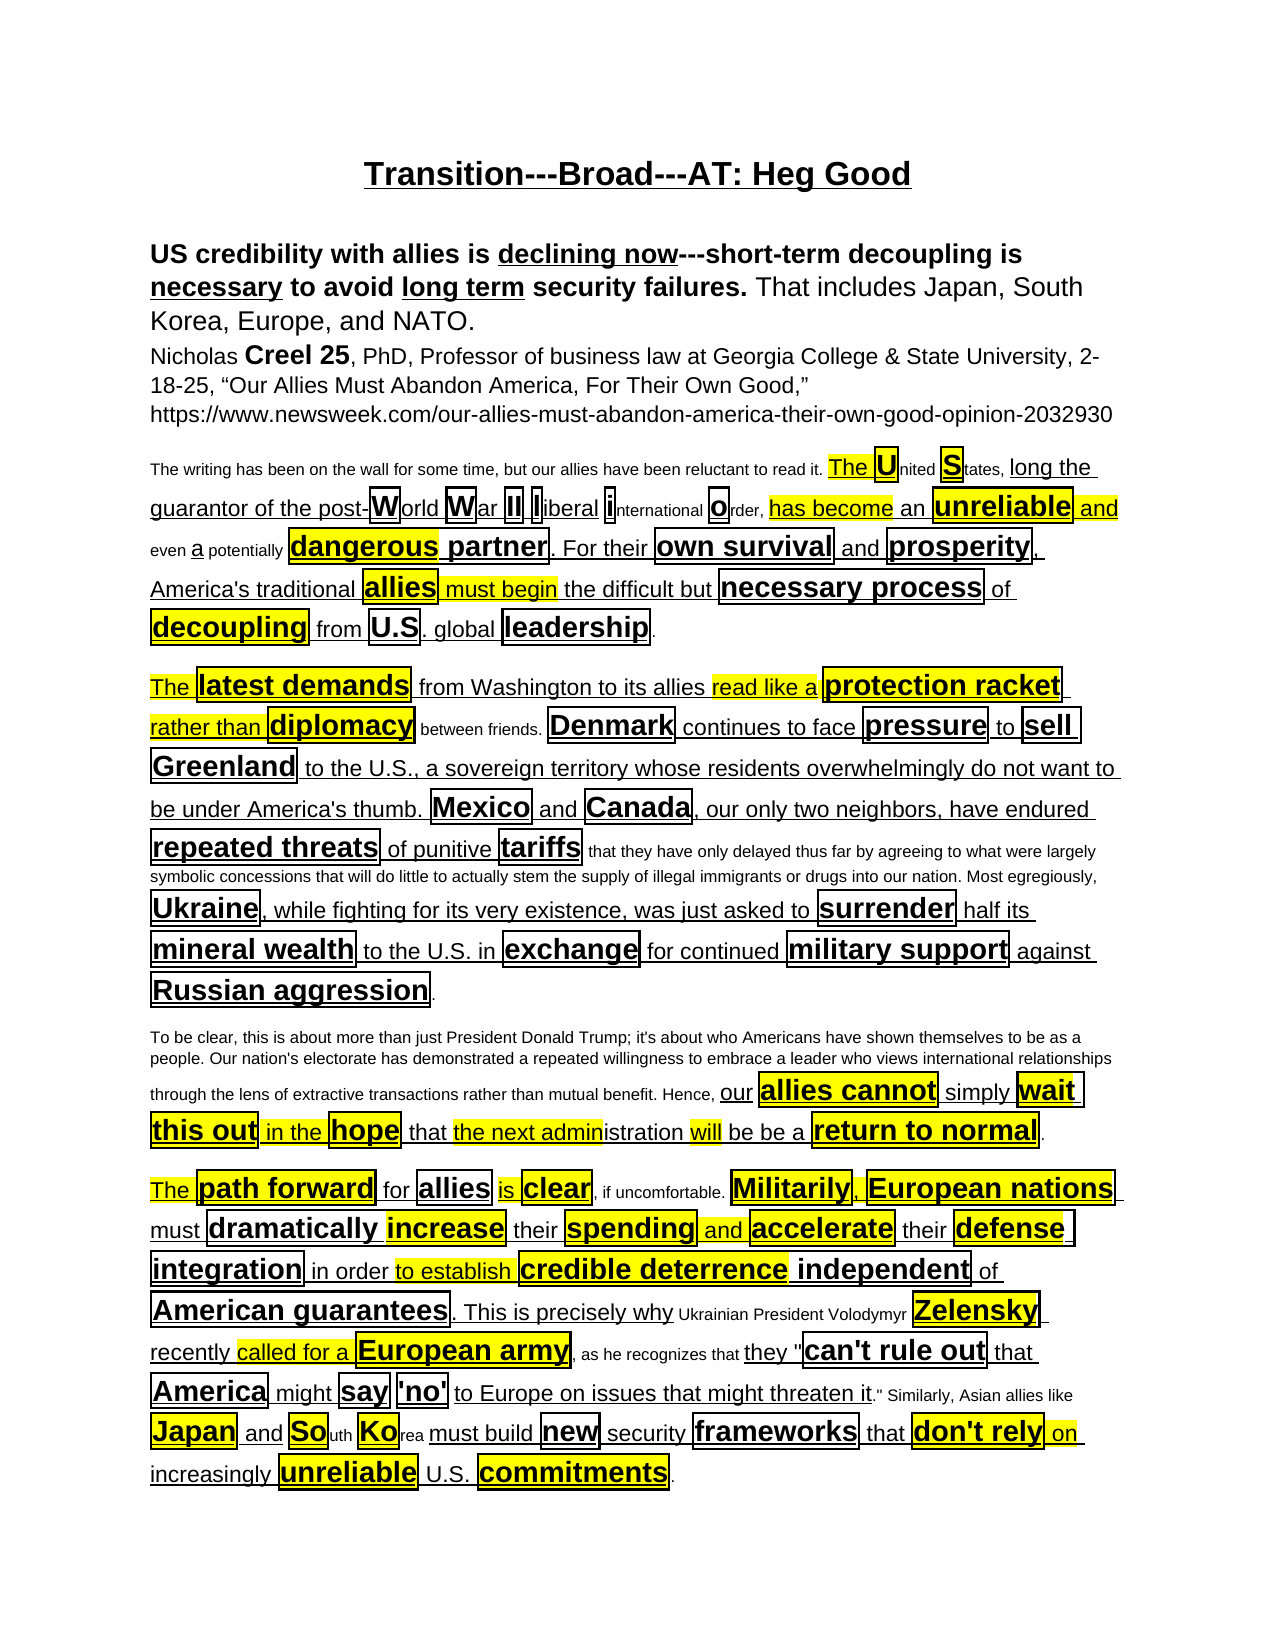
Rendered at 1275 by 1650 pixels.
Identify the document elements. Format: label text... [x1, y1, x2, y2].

text Nicholas Creel 25, PhD, Professor of business law at Georgia College & State University, 2-18-25, “Our Allies Must Abandon America, For Their Own Good,” https://www.newsweek.com/our-allies-must-abandon-america-their-own-good-opinion-2032930 [150, 339, 1125, 427]
text The path forward for allies is clear, if uncomfortable. Militarily, European nations must dramatically increase their spending and accelerate their defense integration in order to establish credible deterrence independent of American guarantees. This is precisely why Ukrainian President Volodymyr Zelensky recently called for a European army, as he recognizes that they "can't rule out that America might say 'no' to Europe on issues that might threaten it." Similarly, Asian allies like Japan and South Korea must build new security frameworks that don't rely on increasingly unreliable U.S. commitments. [150, 1168, 1125, 1491]
text The latest demands from Washington to its allies read like a protection racket rather than diplomacy between friends. Denmark continues to face pressure to sell Greenland to the U.S., a sovereign territory whose residents overwhelmingly do not want to be under America's thumb. Mexico and Canada, our only two neighbors, have endured repeated threats of punitive tariffs that they have only delayed thus far by agreeing to what were largely symbolic concessions that will do little to actually stem the supply of illegal immigrants or drugs into our nation. Most egregiously, Ukraine, while fighting for its very existence, was just asked to surrender half its mineral wealth to the U.S. in exchange for continued military support against Russian aggression. [150, 666, 1125, 1008]
subtitle US credibility with allies is declining now---short-term decoupling is necessary to avoid long term security failures. That includes Japan, South Korea, Europe, and NATO. [150, 238, 1125, 336]
text The writing has been on the wall for some time, but our allies have been reluctant to read it. The United States, long the guarantor of the post-World War II liberal international order, has become an unreliable and even a potentially dangerous partner. For their own survival and prosperity, America's traditional allies must begin the difficult but necessary process of decoupling from U.S. global leadership. [150, 446, 1125, 646]
subtitle Transition---Broad---AT: Heg Good [150, 154, 1125, 193]
text To be clear, this is about more than just President Donald Trump; it's about who Americans have shown themselves to be as a people. Our nation's electorate has demonstrated a repeated willingness to embrace a leader who views international relationships through the lens of extractive transactions rather than mutual benefit. Hence, our allies cannot simply wait this out in the hope that the next administration will be be a return to normal. [150, 1028, 1125, 1149]
